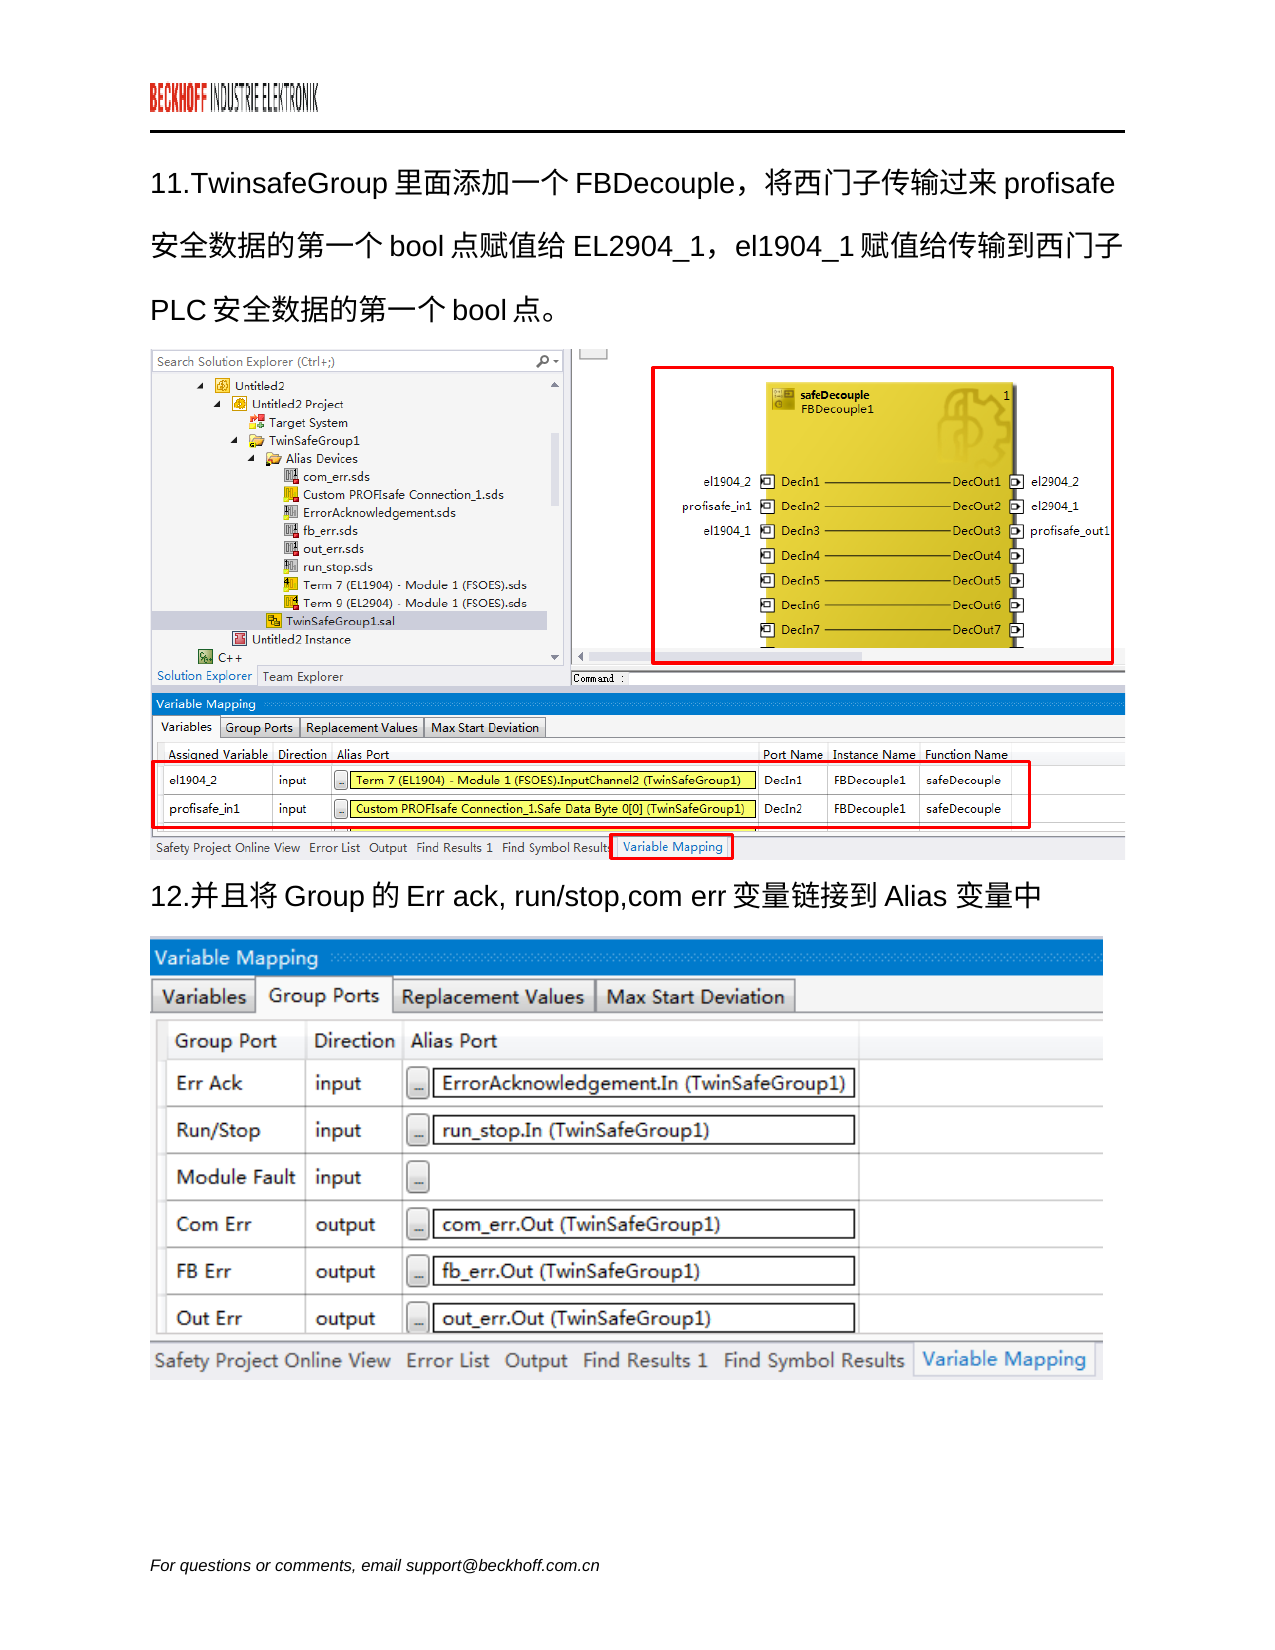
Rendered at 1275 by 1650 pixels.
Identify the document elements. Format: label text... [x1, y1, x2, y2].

text 12.并且将Group的Err ack, run/stop,com err变量链接到Alias 变量中 [150, 872, 1125, 915]
text 11.TwinsafeGroup里面添加一个FBDecouple，将西门子传输过来profisafe安全数据的第一个bool点赋值给EL2904_1，el1904_1赋值给传输到西门子PLC安全数据的第一个bool点。 [150, 159, 1125, 328]
picture [150, 349, 1125, 860]
picture [150, 936, 1103, 1380]
picture [613, 836, 731, 857]
